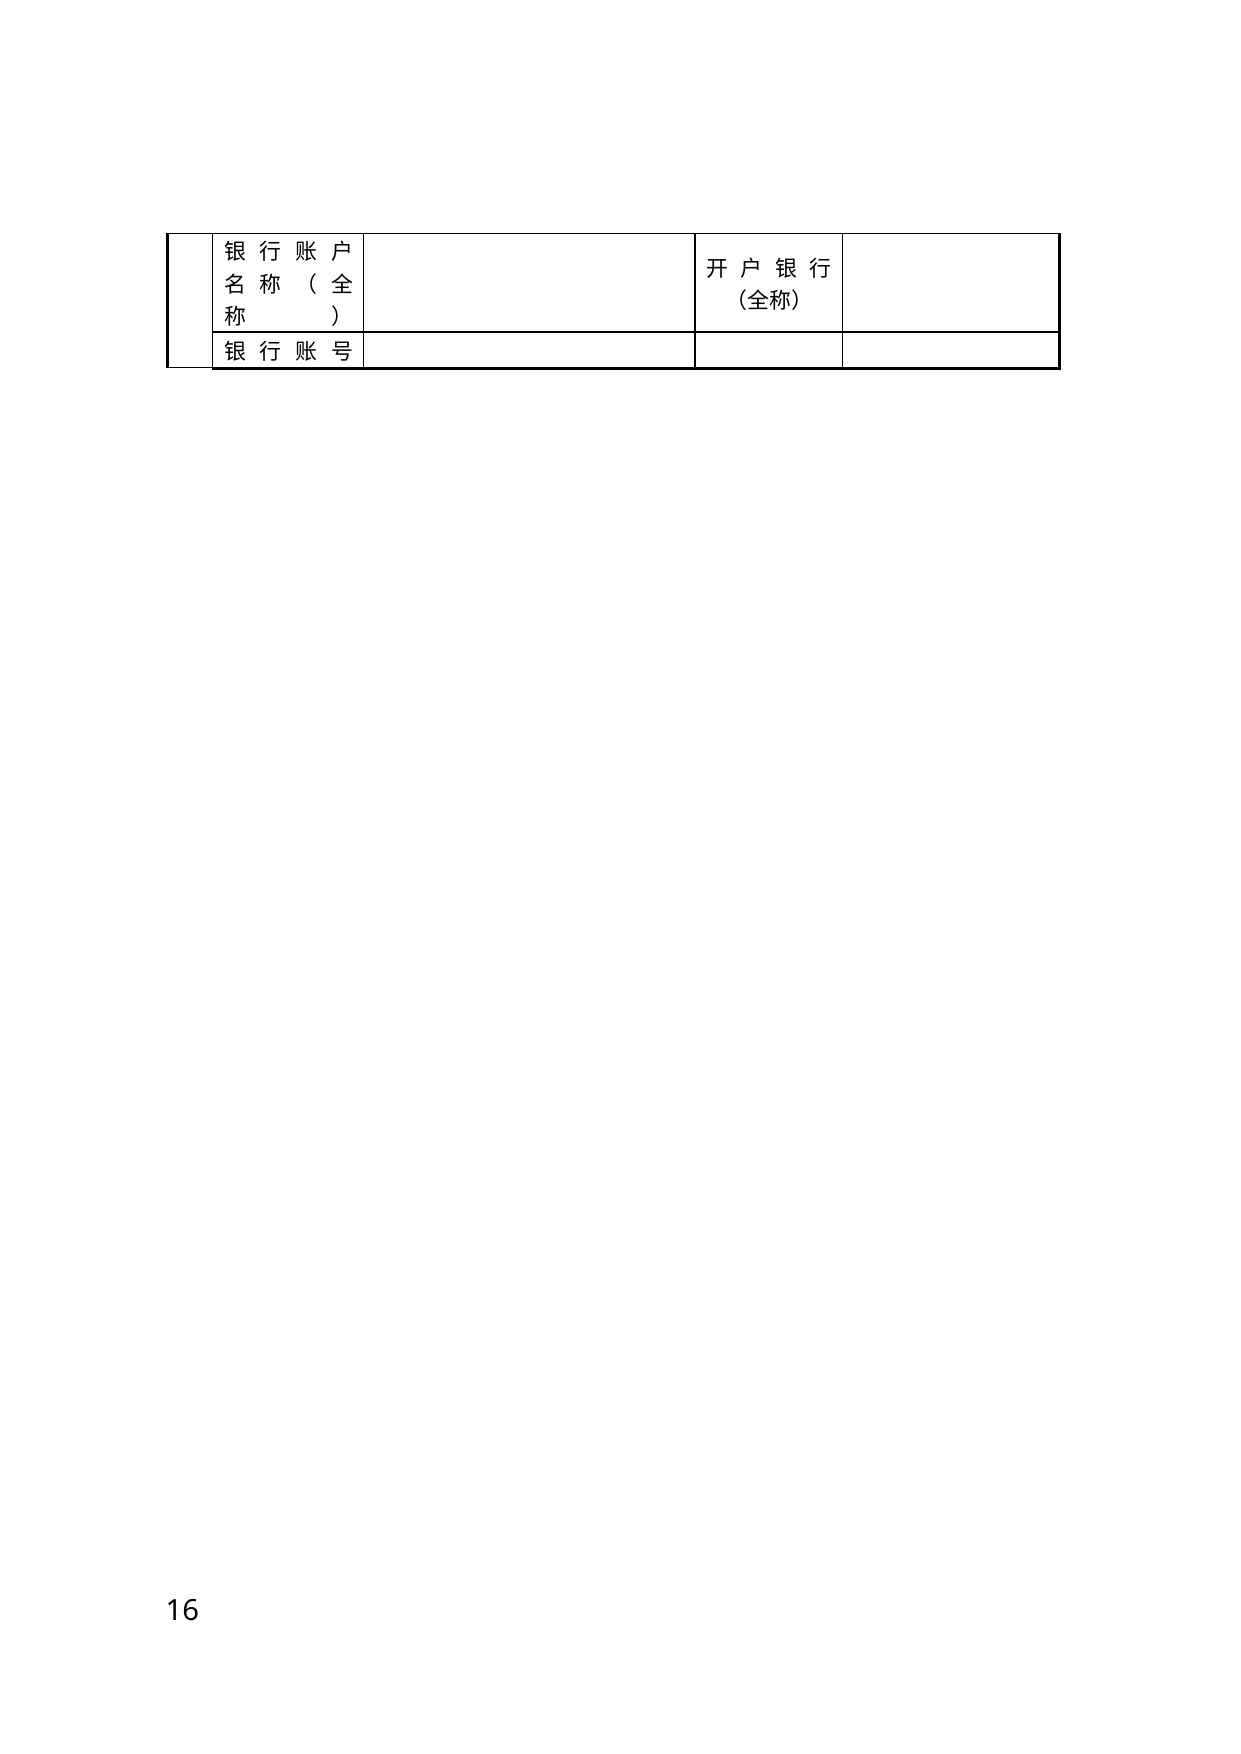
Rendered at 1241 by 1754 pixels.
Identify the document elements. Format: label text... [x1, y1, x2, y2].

table_cell [364, 333, 694, 367]
table_cell [364, 234, 694, 331]
table_cell 开户银行 （全称） [696, 234, 842, 331]
table_cell [696, 333, 842, 367]
table_cell [843, 234, 1058, 331]
table_cell 银行账户 名称（全称） [213, 234, 363, 331]
table_cell 银行账号 [213, 333, 363, 367]
table_cell [843, 333, 1058, 367]
